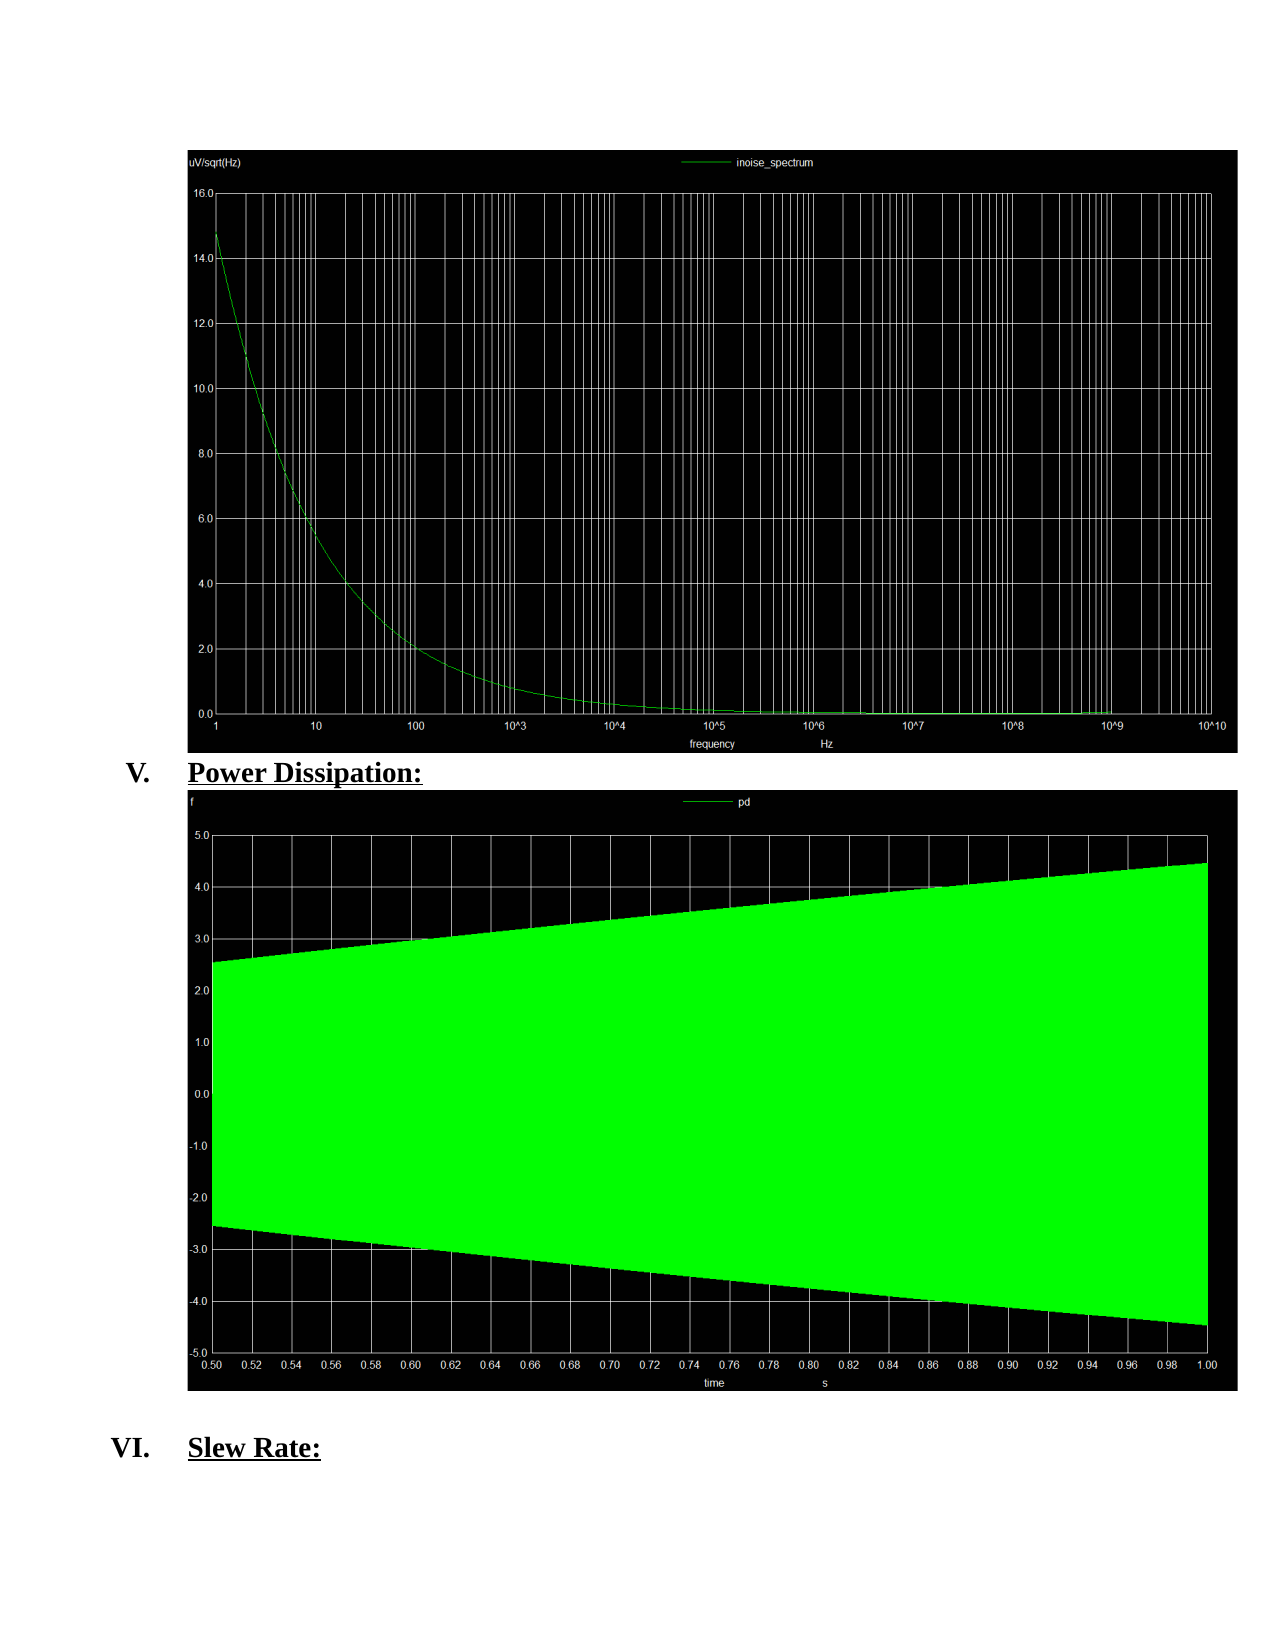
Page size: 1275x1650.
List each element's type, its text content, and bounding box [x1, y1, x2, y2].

list Power Dissipation: [150, 755, 1162, 788]
picture [187, 790, 1238, 1391]
picture [187, 150, 1238, 753]
list Slew Rate: [150, 1430, 1162, 1464]
